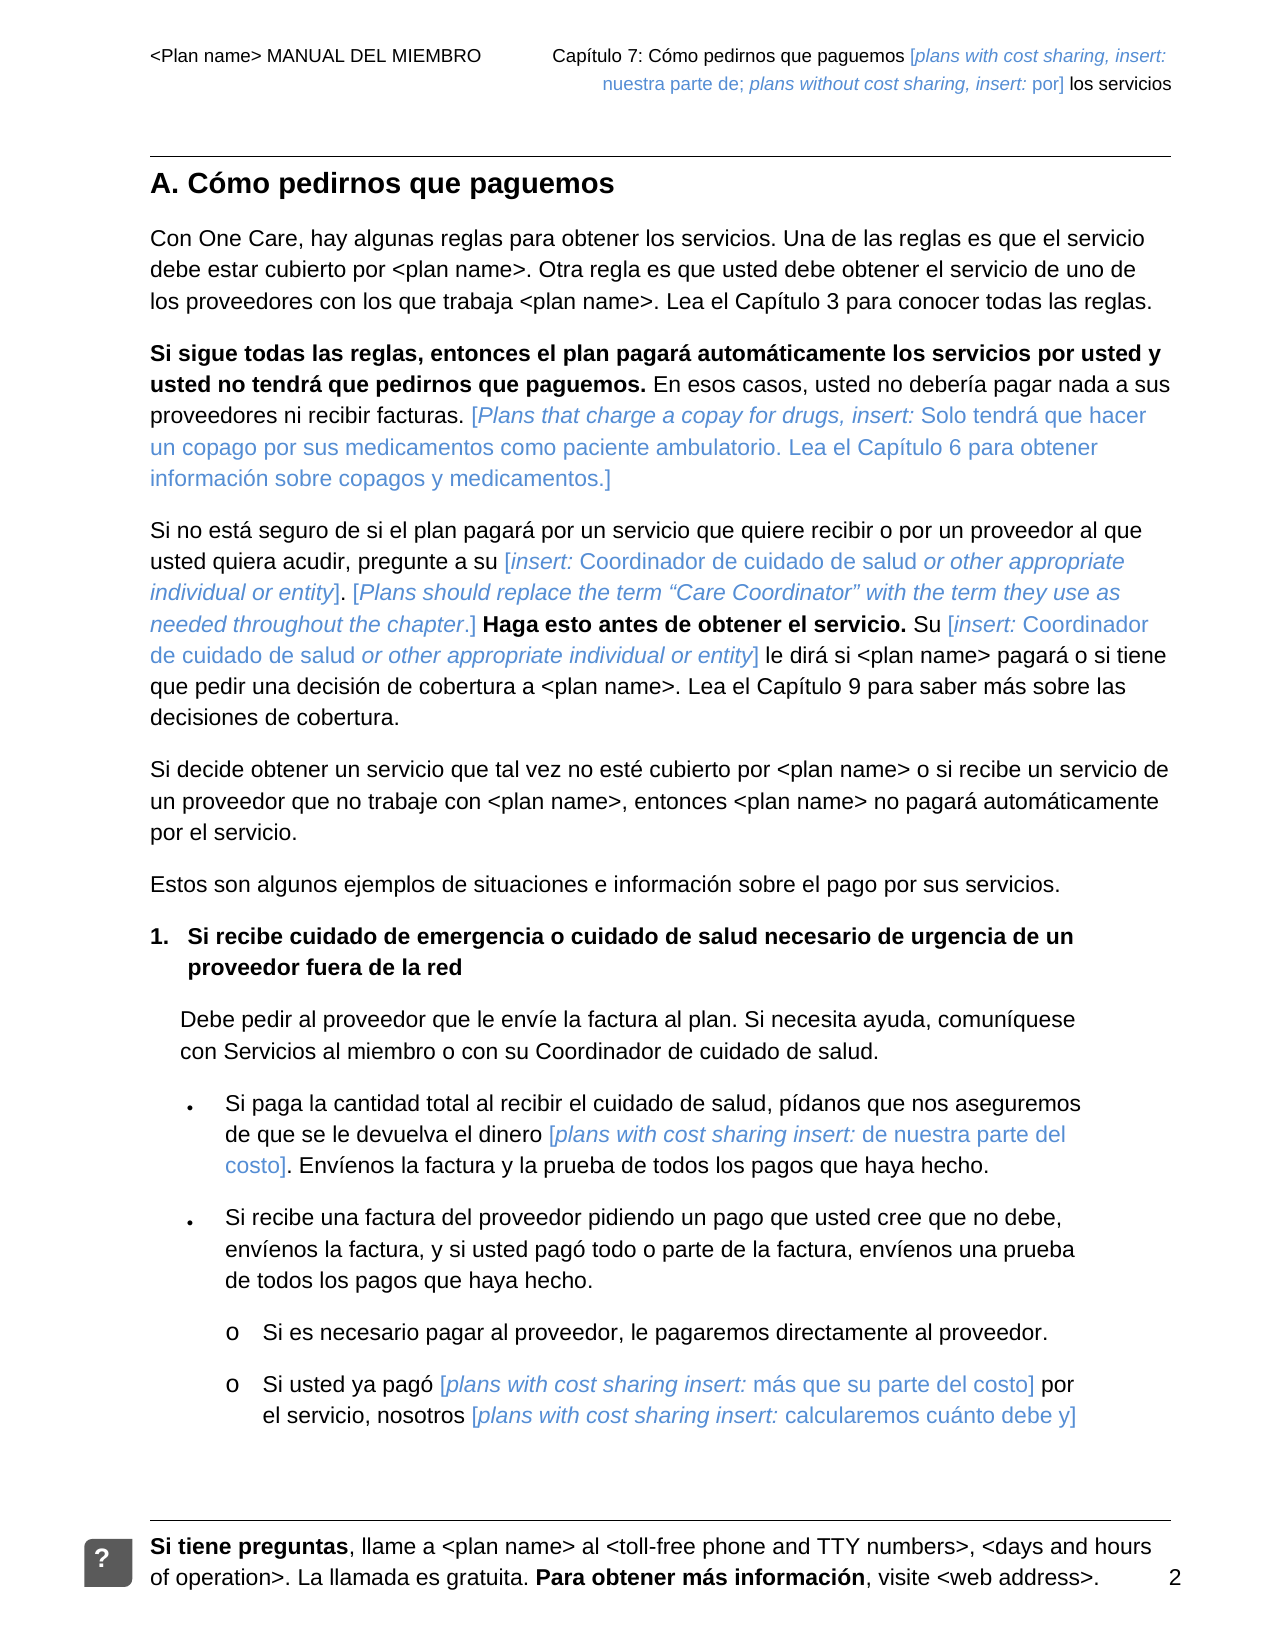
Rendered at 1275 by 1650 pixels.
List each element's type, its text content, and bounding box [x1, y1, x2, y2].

list Si paga la cantidad total al recibir el cuidado de salud, pídanos que nos aseguremos de que se le devuelva el dinero [plans with cost sharing insert: de nuestra parte del costo]. Envíenos la factura y la prueba de todos los pagos que haya hecho. [187, 1086, 1096, 1180]
text Si decide obtener un servicio que tal vez no esté cubierto por <plan name> o si recibe un servicio de un proveedor que no trabaje con <plan name>, entonces <plan name> no pagará automáticamente por el servicio. [150, 753, 1171, 847]
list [225, 1367, 1096, 1430]
list Si es necesario pagar al proveedor, le pagaremos directamente al proveedor. [225, 1315, 1096, 1347]
text Si no está seguro de si el plan pagará por un servicio que quiere recibir o por un proveedor al que usted quiera acudir, pregunte a su [insert: Coordinador de cuidado de salud or other appropriate individual or entity]. [Plans should replace the term “Care Coordinator” with the term they use as needed throughout the chapter.] Haga esto antes de obtener el servicio. Su [insert: Coordinador de cuidado de salud or other appropriate individual or entity] le dirá si <plan name> pagará o si tiene que pedir una decisión de cobertura a <plan name>. Lea el Capítulo 9 para saber más sobre las decisiones de cobertura. [150, 513, 1171, 732]
text Con One Care, hay algunas reglas para obtener los servicios. Una de las reglas es que el servicio debe estar cubierto por <plan name>. Otra regla es que usted debe obtener el servicio de uno de los proveedores con los que trabaja <plan name>. Lea el Capítulo 3 para conocer todas las reglas. [150, 222, 1171, 315]
text Debe pedir al proveedor que le envíe la factura al plan. Si necesita ayuda, comuníquese con Servicios al miembro o con su Coordinador de cuidado de salud. [180, 1003, 1096, 1065]
list Si recibe cuidado de emergencia o cuidado de salud necesario de urgencia de un proveedor fuera de la red [150, 919, 1096, 982]
text Si sigue todas las reglas, entonces el plan pagará automáticamente los servicios por usted y usted no tendrá que pedirnos que paguemos. En esos casos, usted no debería pagar nada a sus proveedores ni recibir facturas. [Plans that charge a copay for drugs, insert: Solo tendrá que hacer un copago por sus medicamentos como paciente ambulatorio. Lea el Capítulo 6 para obtener información sobre copagos y medicamentos.] [150, 336, 1171, 492]
list Si recibe una factura del proveedor pidiendo un pago que usted cree que no debe, envíenos la factura, y si usted pagó todo o parte de la factura, envíenos una prueba de todos los pagos que haya hecho. [187, 1201, 1096, 1294]
text Estos son algunos ejemplos de situaciones e información sobre el pago por sus servicios. [150, 867, 1171, 899]
subtitle Cómo pedirnos que paguemos [150, 157, 1171, 201]
